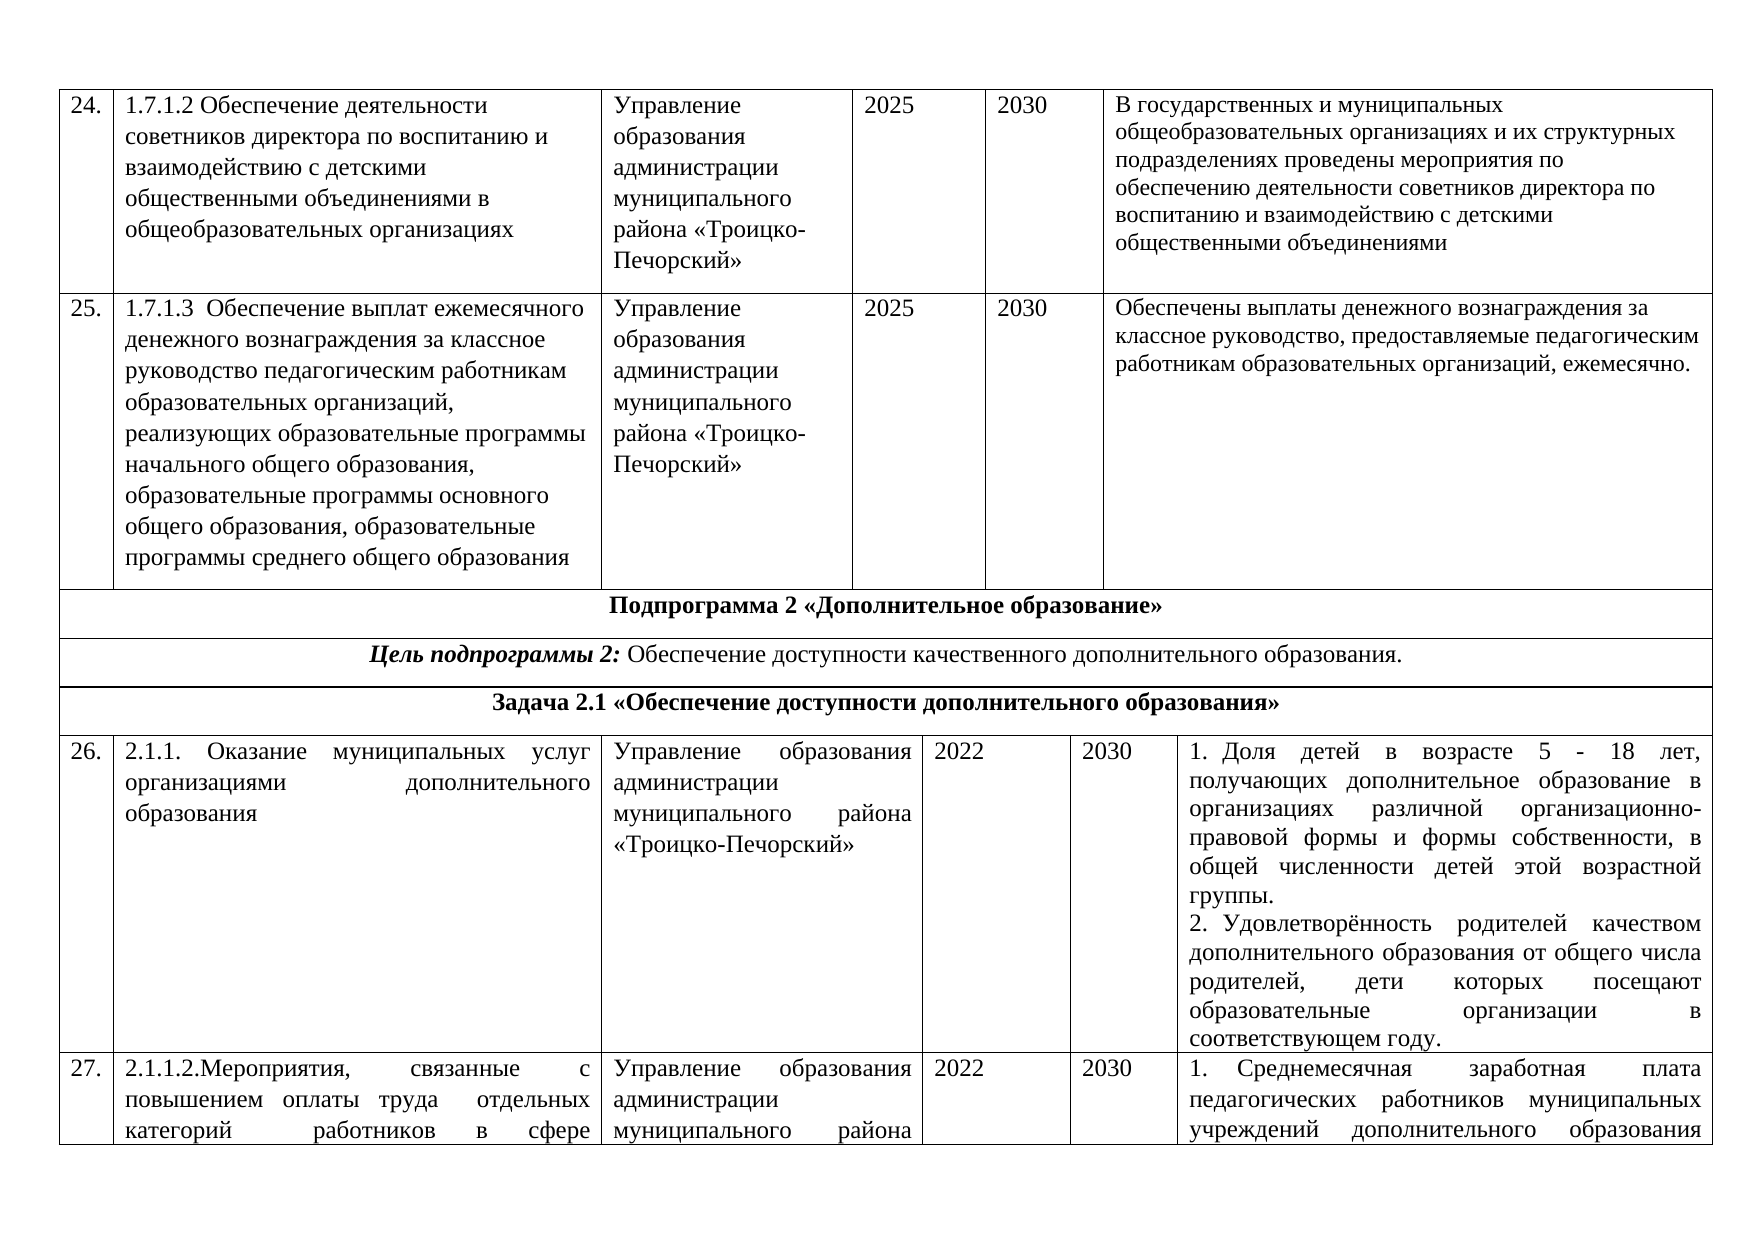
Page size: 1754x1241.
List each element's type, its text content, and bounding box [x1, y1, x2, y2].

table_cell 25. [60, 294, 113, 589]
table_cell Цель подпрограммы 2: Обеспечение доступности качественного дополнительного образования. [60, 639, 1712, 686]
table_cell 26. [60, 736, 113, 1052]
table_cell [602, 90, 852, 292]
table_cell 2.1.1. Оказание муниципальных услуг организациями дополнительного образования [114, 736, 601, 1052]
table_cell Обеспечены выплаты денежного вознаграждения за классное руководство, предоставляемые педагогическим работникам образовательных организаций, ежемесячно. [1104, 294, 1712, 589]
table_cell 2030 [986, 294, 1103, 589]
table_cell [1178, 1053, 1712, 1144]
table_cell В государственных и муниципальных общеобразовательных организациях и их структурных подразделениях проведены мероприятия по обеспечению деятельности советников директора по воспитанию и взаимодействию с детскими общественными объединениями [1104, 90, 1712, 292]
table_cell 24. [60, 90, 113, 292]
table_cell 2030 [1071, 1053, 1177, 1144]
table_cell 27. [60, 1053, 113, 1144]
table_cell 1.7.1.2 Обеспечение деятельности советников директора по воспитанию и взаимодействию с детскими общественными объединениями в общеобразовательных организациях [114, 90, 601, 292]
table_cell Управление образования администрации муниципального района «Троицко-Печорский» [602, 736, 922, 1052]
table_cell Управление образования администрации муниципального района «Троицко-Печорский» [602, 294, 852, 589]
table_cell 2030 [1071, 736, 1177, 1052]
table_cell 1.7.1.3 Обеспечение выплат ежемесячного денежного вознаграждения за классное руководство педагогическим работникам образовательных организаций, реализующих образовательные программы начального общего образования, образовательные программы основного общего образования, образовательные программы среднего общего образования [114, 294, 601, 589]
table_cell Задача 2.1 «Обеспечение доступности дополнительного образования» [60, 688, 1712, 735]
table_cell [602, 1053, 922, 1144]
table_cell 2025 [853, 90, 985, 292]
table_cell 2022 [923, 1053, 1070, 1144]
table_cell 2030 [986, 90, 1103, 292]
table_cell 2022 [923, 736, 1070, 1052]
table_cell Подпрограмма 2 «Дополнительное образование» [60, 590, 1712, 638]
table_cell 2025 [853, 294, 985, 589]
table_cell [114, 1053, 601, 1144]
table_cell Доля детей в возрасте 5 - 18 лет, получающих дополнительное образование в организациях различной организационно-правовой формы и формы собственности, в общей численности детей этой возрастной группы. Удовлетворённость родителей качеством дополнительного образования от общего числа родителей, дети которых посещают образовательные организации в соответствующем году. [1178, 736, 1712, 1052]
